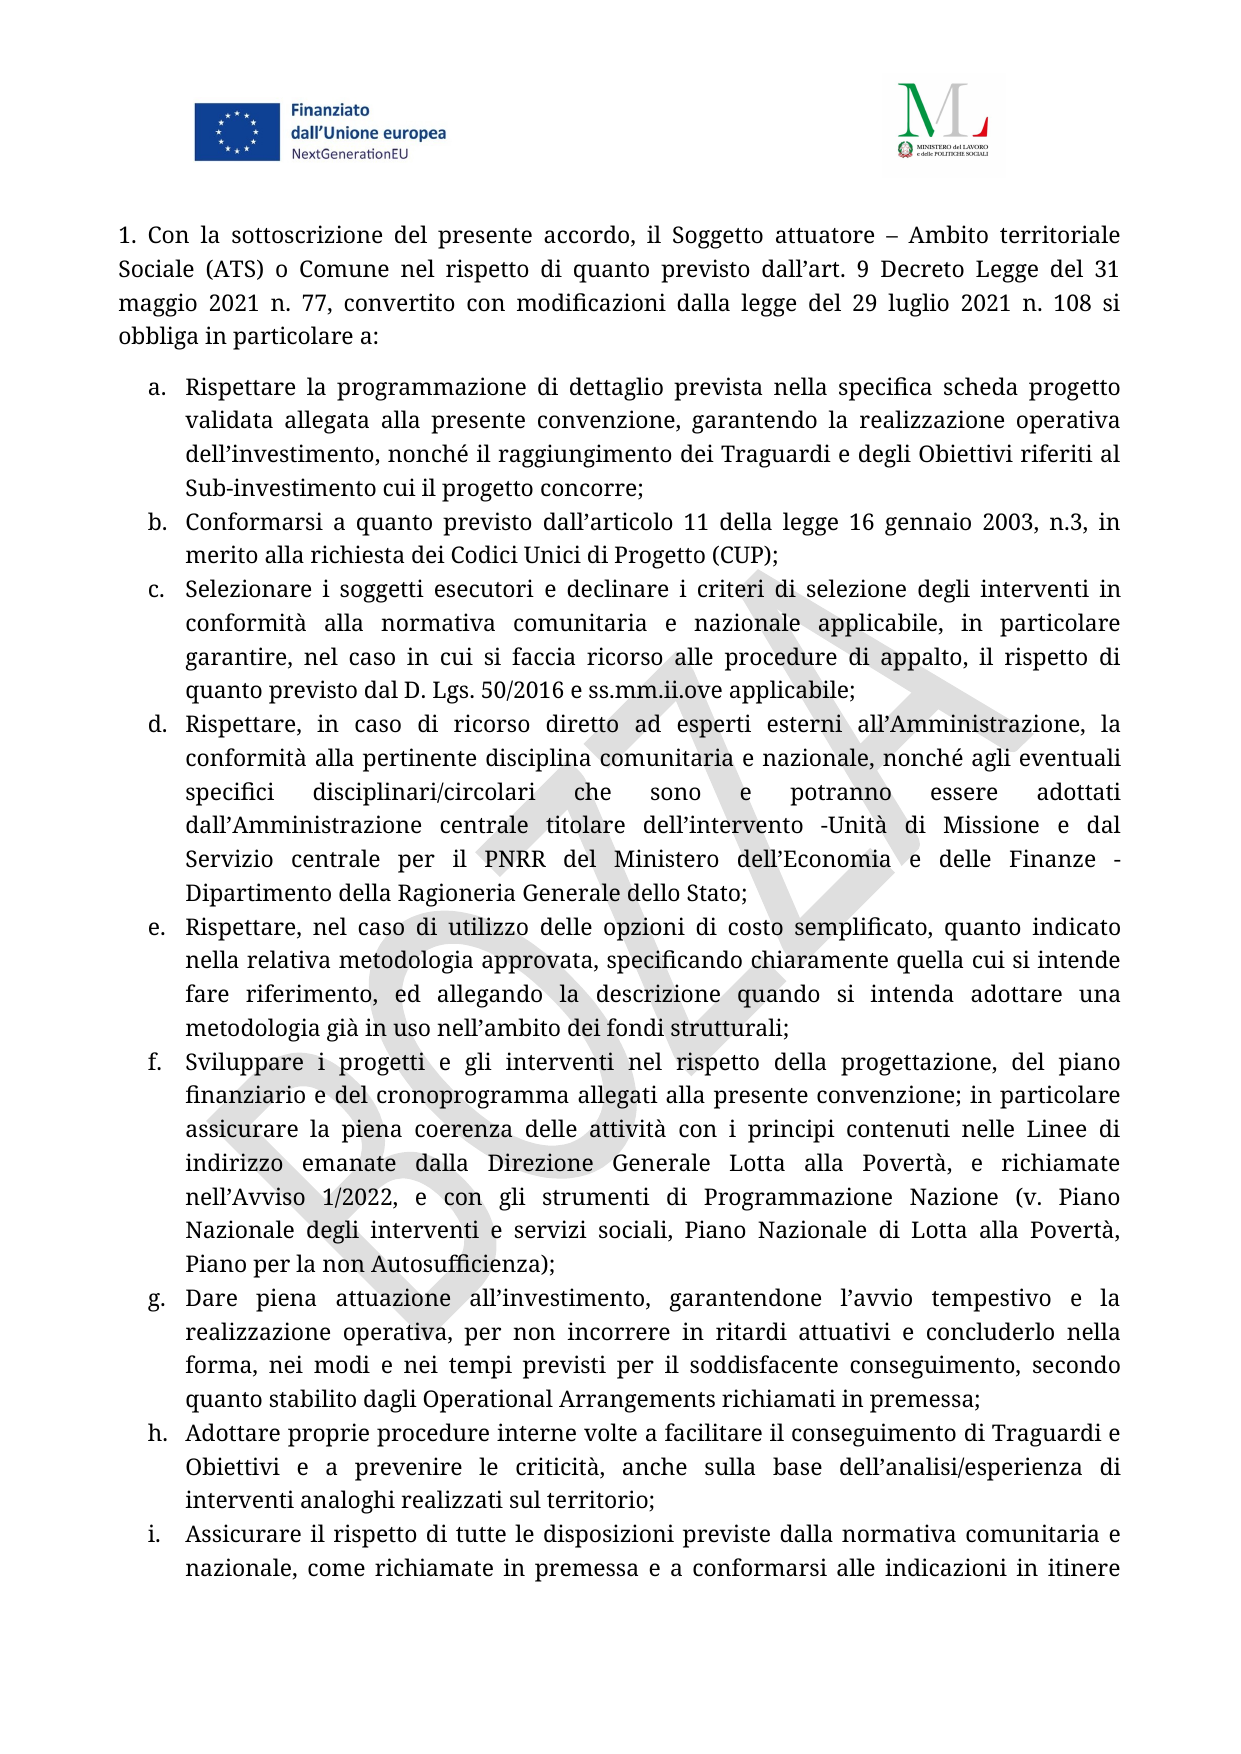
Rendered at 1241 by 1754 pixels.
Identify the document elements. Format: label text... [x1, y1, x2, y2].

list Sviluppare i progetti e gli interventi nel rispetto della progettazione, del piano finanziario e del cronoprogramma allegati alla presente convenzione; in particolare assicurare la piena coerenza delle attività con i principi contenuti nelle Linee di indirizzo emanate dalla Direzione Generale Lotta alla Povertà, e richiamate nell’Avviso 1/2022, e con gli strumenti di Programmazione Nazione (v. Piano Nazionale degli interventi e servizi sociali, Piano Nazionale di Lotta alla Povertà, Piano per la non Autosufficienza); [148, 1046, 1122, 1279]
list Dare piena attuazione all’investimento, garantendone l’avvio tempestivo e la realizzazione operativa, per non incorrere in ritardi attuativi e concluderlo nella forma, nei modi e nei tempi previsti per il soddisfacente conseguimento, secondo quanto stabilito dagli Operational Arrangements richiamati in premessa; [148, 1282, 1122, 1414]
list Selezionare i soggetti esecutori e declinare i criteri di selezione degli interventi in conformità alla normativa comunitaria e nazionale applicabile, in particolare garantire, nel caso in cui si faccia ricorso alle procedure di appalto, il rispetto di quanto previsto dal D. Lgs. 50/2016 e ss.mm.ii.ove applicabile; [148, 573, 1122, 706]
list Adottare proprie procedure interne volte a facilitare il conseguimento di Traguardi e Obiettivi e a prevenire le criticità, anche sulla base dell’analisi/esperienza di interventi analoghi realizzati sul territorio; [148, 1417, 1122, 1516]
list Conformarsi a quanto previsto dall’articolo 11 della legge 16 gennaio 2003, n.3, in merito alla richiesta dei Codici Unici di Progetto (CUP); [148, 506, 1122, 571]
list Rispettare, in caso di ricorso diretto ad esperti esterni all’Amministrazione, la conformità alla pertinente disciplina comunitaria e nazionale, nonché agli eventuali specifici disciplinari/circolari che sono e potranno essere adottati dall’Amministrazione centrale titolare dell’intervento -Unità di Missione e dal Servizio centrale per il PNRR del Ministero dell’Economia e delle Finanze - Dipartimento della Ragioneria Generale dello Stato; [148, 708, 1122, 908]
picture [881, 73, 1007, 178]
list Rispettare la programmazione di dettaglio prevista nella specifica scheda progetto validata allegata alla presente convenzione, garantendo la realizzazione operativa dell’investimento, nonché il raggiungimento dei Traguardi e degli Obiettivi riferiti al Sub-investimento cui il progetto concorre; [148, 371, 1122, 503]
text 1. Con la sottoscrizione del presente accordo, il Soggetto attuatore – Ambito territoriale Sociale (ATS) o Comune nel rispetto di quanto previsto dall’art. 9 Decreto Legge del 31 maggio 2021 n. 77, convertito con modificazioni dalla legge del 29 luglio 2021 n. 108 si obbliga in particolare a: [118, 219, 1122, 351]
picture [193, 97, 453, 163]
list Rispettare, nel caso di utilizzo delle opzioni di costo semplificato, quanto indicato nella relativa metodologia approvata, specificando chiaramente quella cui si intende fare riferimento, ed allegando la descrizione quando si intenda adottare una metodologia già in uso nell’ambito dei fondi strutturali; [148, 911, 1122, 1043]
